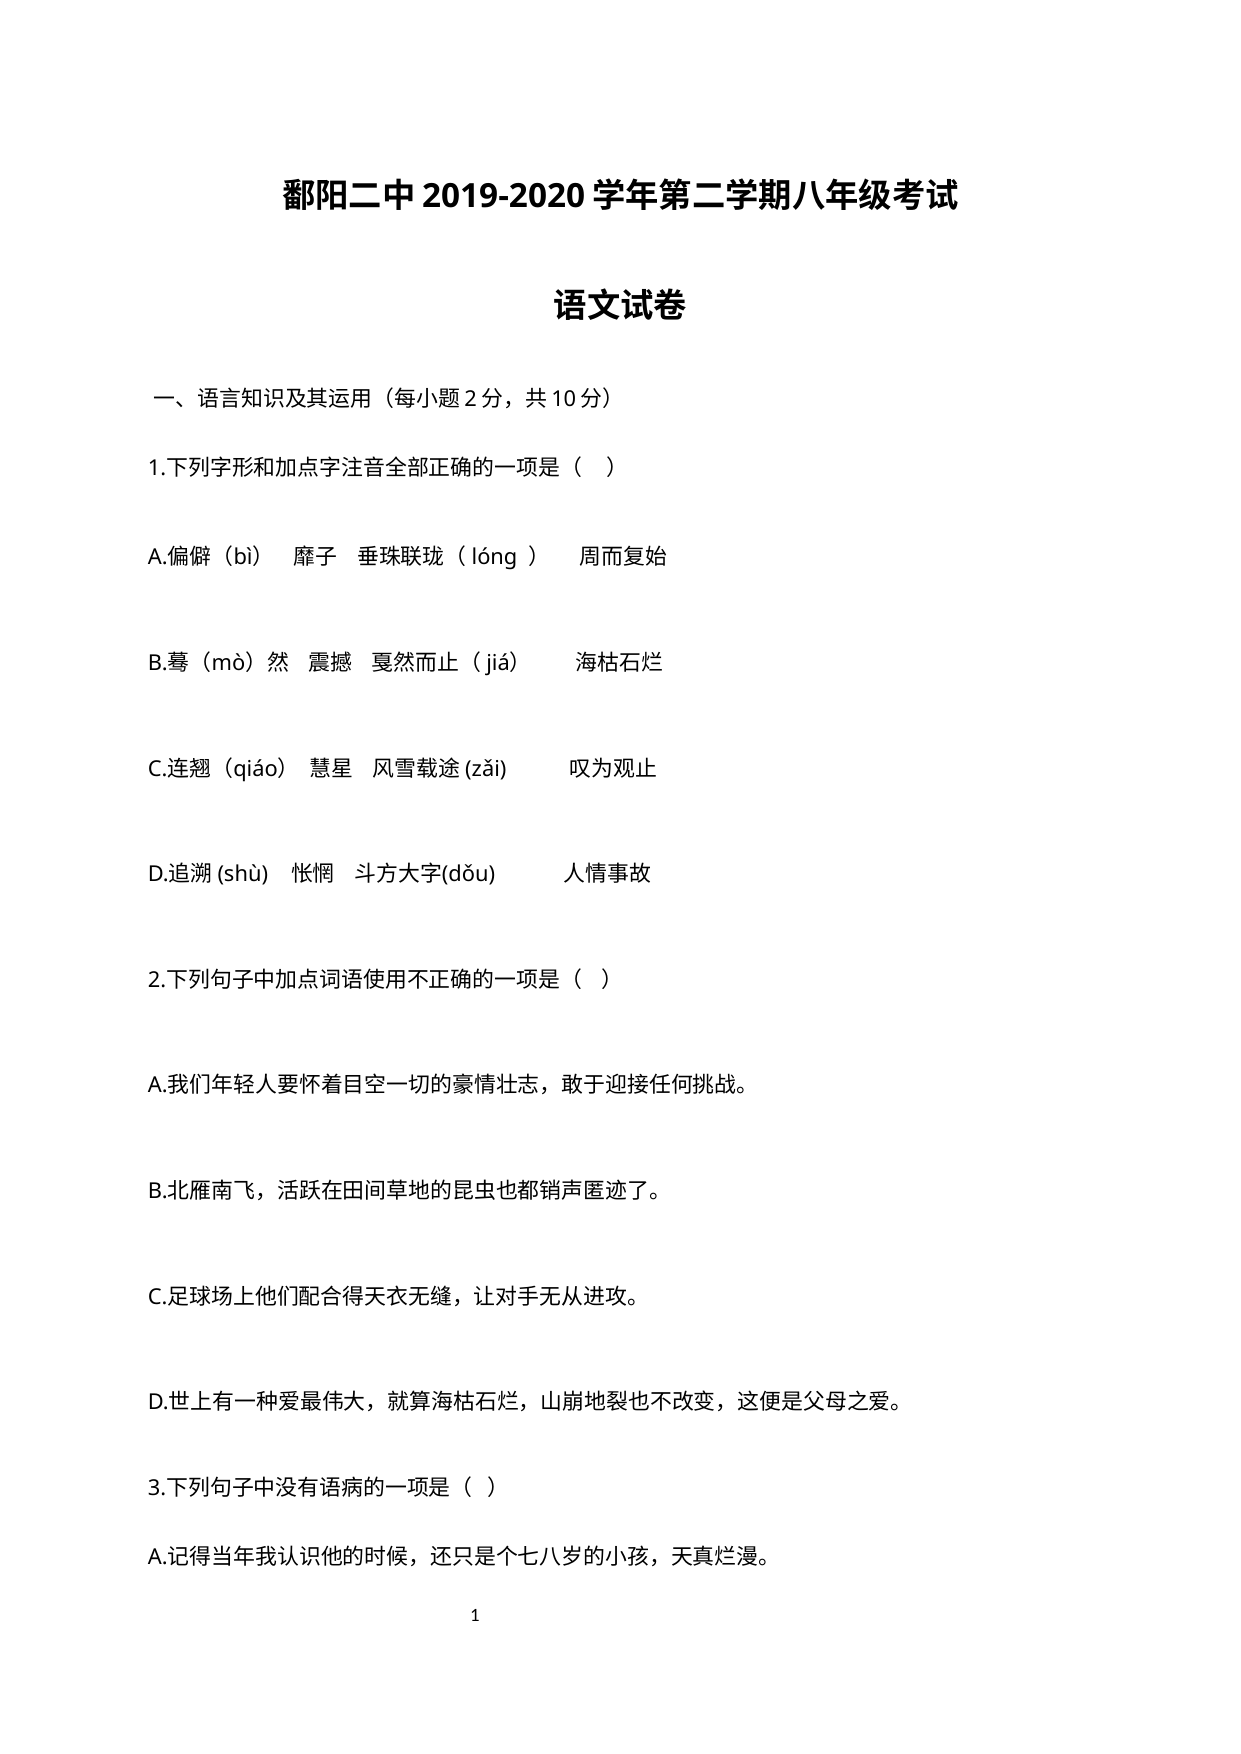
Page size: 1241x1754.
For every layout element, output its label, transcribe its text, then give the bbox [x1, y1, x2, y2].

text B.蓦（mò）然 震撼 戛然而止（ jiá） 海枯石烂 [148, 624, 1092, 689]
text D.追溯 (shù) 怅惘 斗方大字(dǒu) 人情事故 [148, 836, 1092, 901]
text 鄱阳二中2019-2020学年第二学期八年级考试 [148, 161, 1092, 226]
list B.北雁南飞，活跃在田间草地的昆虫也都销声匿迹了。 [148, 1153, 1092, 1218]
list D.世上有一种爱最伟大，就算海枯石烂，山崩地裂也不改变，这便是父母之爱。 [148, 1364, 1092, 1429]
text C.连翘（qiáo） 慧星 风雪载途 (zǎi) 叹为观止 [148, 730, 1092, 795]
list 下列句子中没有语病的一项是（ ） [148, 1469, 1092, 1502]
text 1.下列字形和加点字注音全部正确的一项是（ ） [148, 450, 1092, 482]
list A.记得当年我认识他的时候，还只是个七八岁的小孩，天真烂漫。 [148, 1539, 1092, 1571]
text 语文试卷 [148, 271, 1092, 336]
text 一、语言知识及其运用（每小题2分，共10分） [148, 381, 1092, 413]
list 下列句子中加点词语使用不正确的一项是（ ） [148, 941, 1092, 1006]
list A.我们年轻人要怀着目空一切的豪情壮志，敢于迎接任何挑战。 [148, 1047, 1092, 1112]
list C.足球场上他们配合得天衣无缝，让对手无从进攻。 [148, 1258, 1092, 1323]
text A.偏僻（bì） 靡子 垂珠联珑（ lóng ） 周而复始 [148, 519, 1092, 584]
